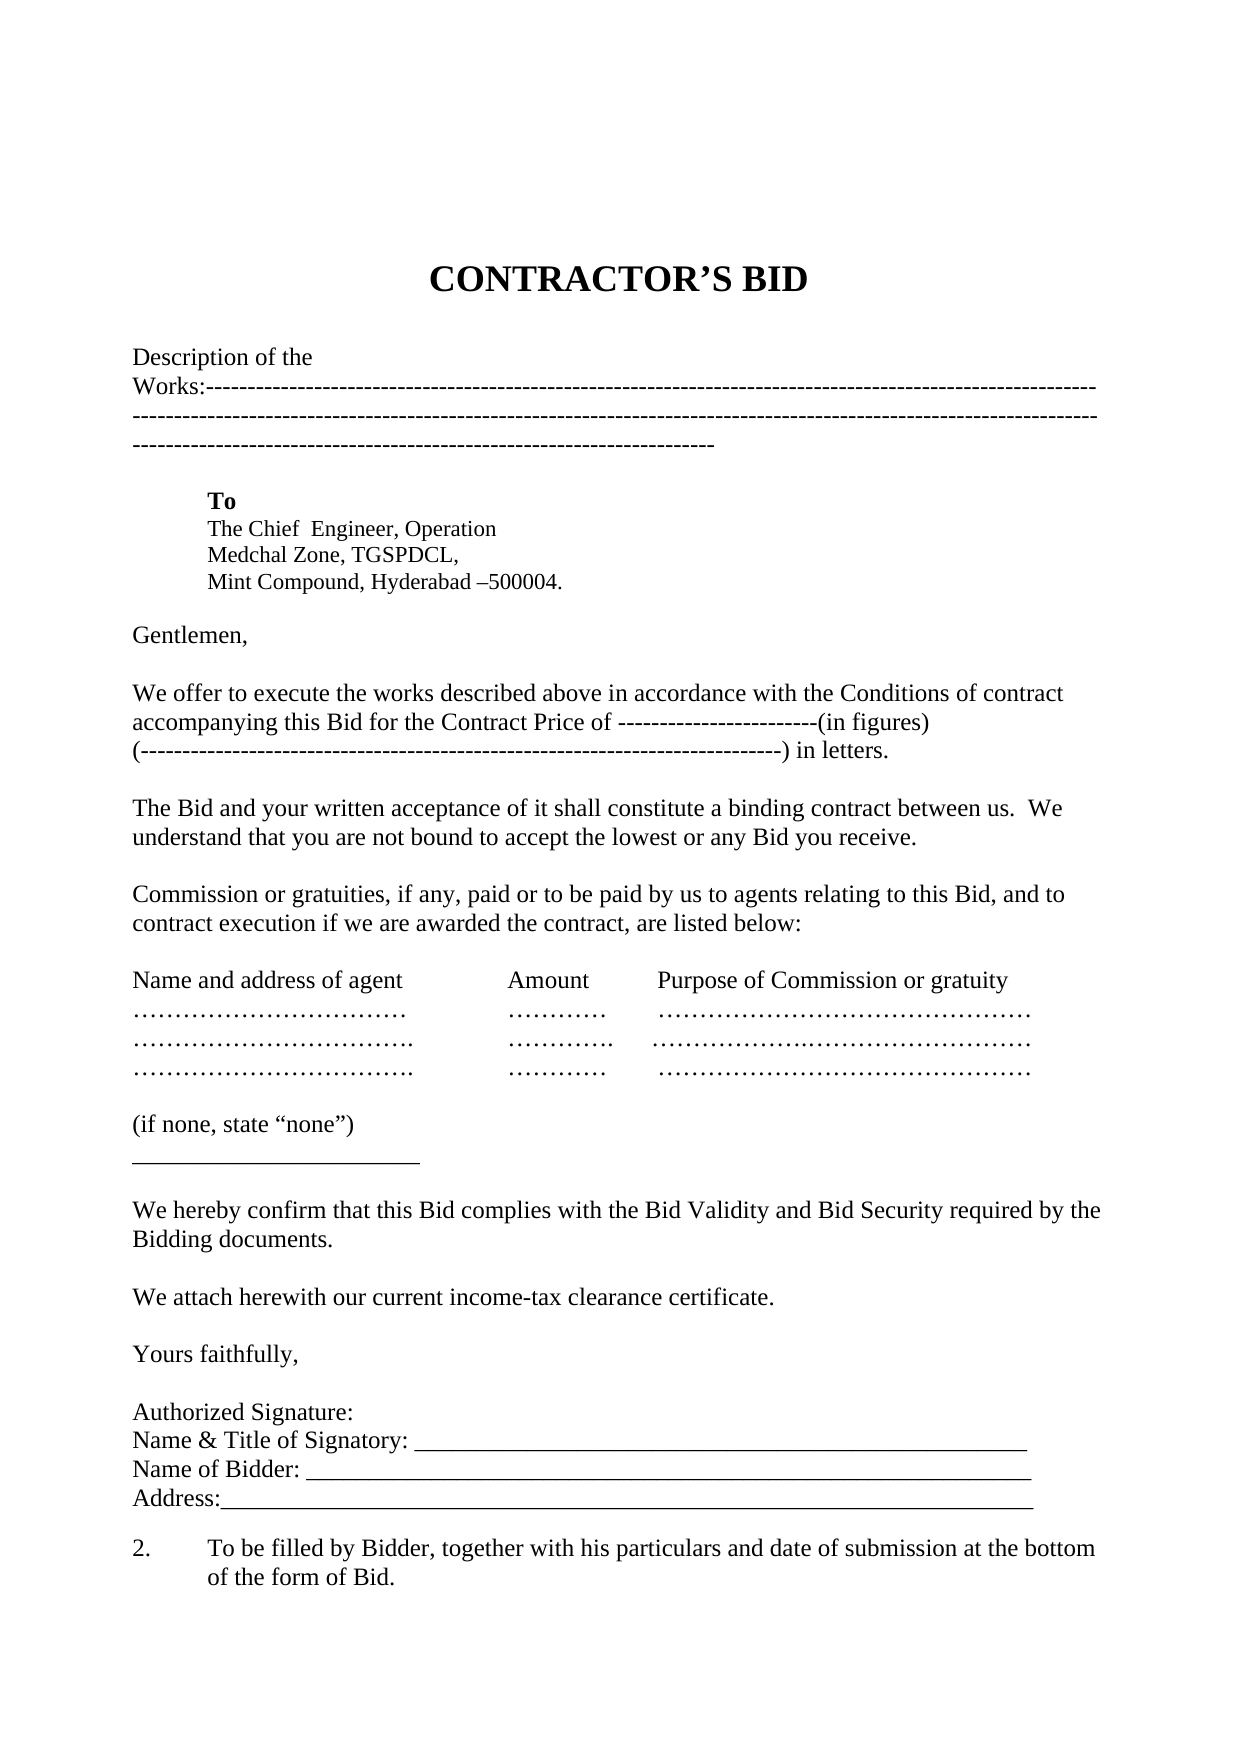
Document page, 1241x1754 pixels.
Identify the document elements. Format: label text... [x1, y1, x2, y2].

title Gentlemen, [132, 620, 1105, 649]
title Name and address of agent Amount Purpose of Commission or gratuity [132, 965, 1105, 994]
title Yours faithfully, [132, 1339, 1105, 1368]
title Commission or gratuities, if any, paid or to be paid by us to agents relating to this Bid, and to contract execution if we are awarded the contract, are listed below: [132, 879, 1105, 937]
title Description of the Works:----------------------------------------------------------------------------------------------------------------------------------------------------------------------------------------------------------------------------------------------------------------------------------------------------- [132, 342, 1105, 457]
title Authorized Signature: [132, 1397, 1105, 1425]
text Mint Compound, Hyderabad –500004. [207, 568, 1105, 594]
title ……………………………. …………. ……………….……………………… [132, 1023, 1105, 1052]
title The Bid and your written acceptance of it shall constitute a binding contract between us. We understand that you are not bound to accept the lowest or any Bid you receive. [132, 793, 1105, 850]
title …………………………… ………… ……………………………………… [132, 994, 1105, 1023]
title _______________________ [132, 1138, 1105, 1167]
title CONTRACTOR’S BID [132, 256, 1105, 299]
title We offer to execute the works described above in accordance with the Conditions of contract accompanying this Bid for the Contract Price of ------------------------(in figures) (-----------------------------------------------------------------------------) in letters. [132, 678, 1105, 764]
text Medchal Zone, TGSPDCL, [207, 541, 1105, 568]
title (if none, state “none”) [132, 1109, 1105, 1138]
title Name & Title of Signatory: _________________________________________________ [132, 1425, 1105, 1454]
title We attach herewith our current income-tax clearance certificate. [132, 1282, 1105, 1310]
title We hereby confirm that this Bid complies with the Bid Validity and Bid Security required by the Bidding documents. [132, 1195, 1105, 1253]
text To [207, 486, 1105, 515]
title ……………………………. ………… ……………………………………… [132, 1052, 1105, 1080]
text The Chief Engineer, Operation [207, 515, 1105, 541]
title 2. To be filled by Bidder, together with his particulars and date of submission at the bottom of the form of Bid. [132, 1533, 1105, 1591]
title Address:_________________________________________________________________ [132, 1483, 1105, 1512]
title Name of Bidder: __________________________________________________________ [132, 1454, 1105, 1483]
